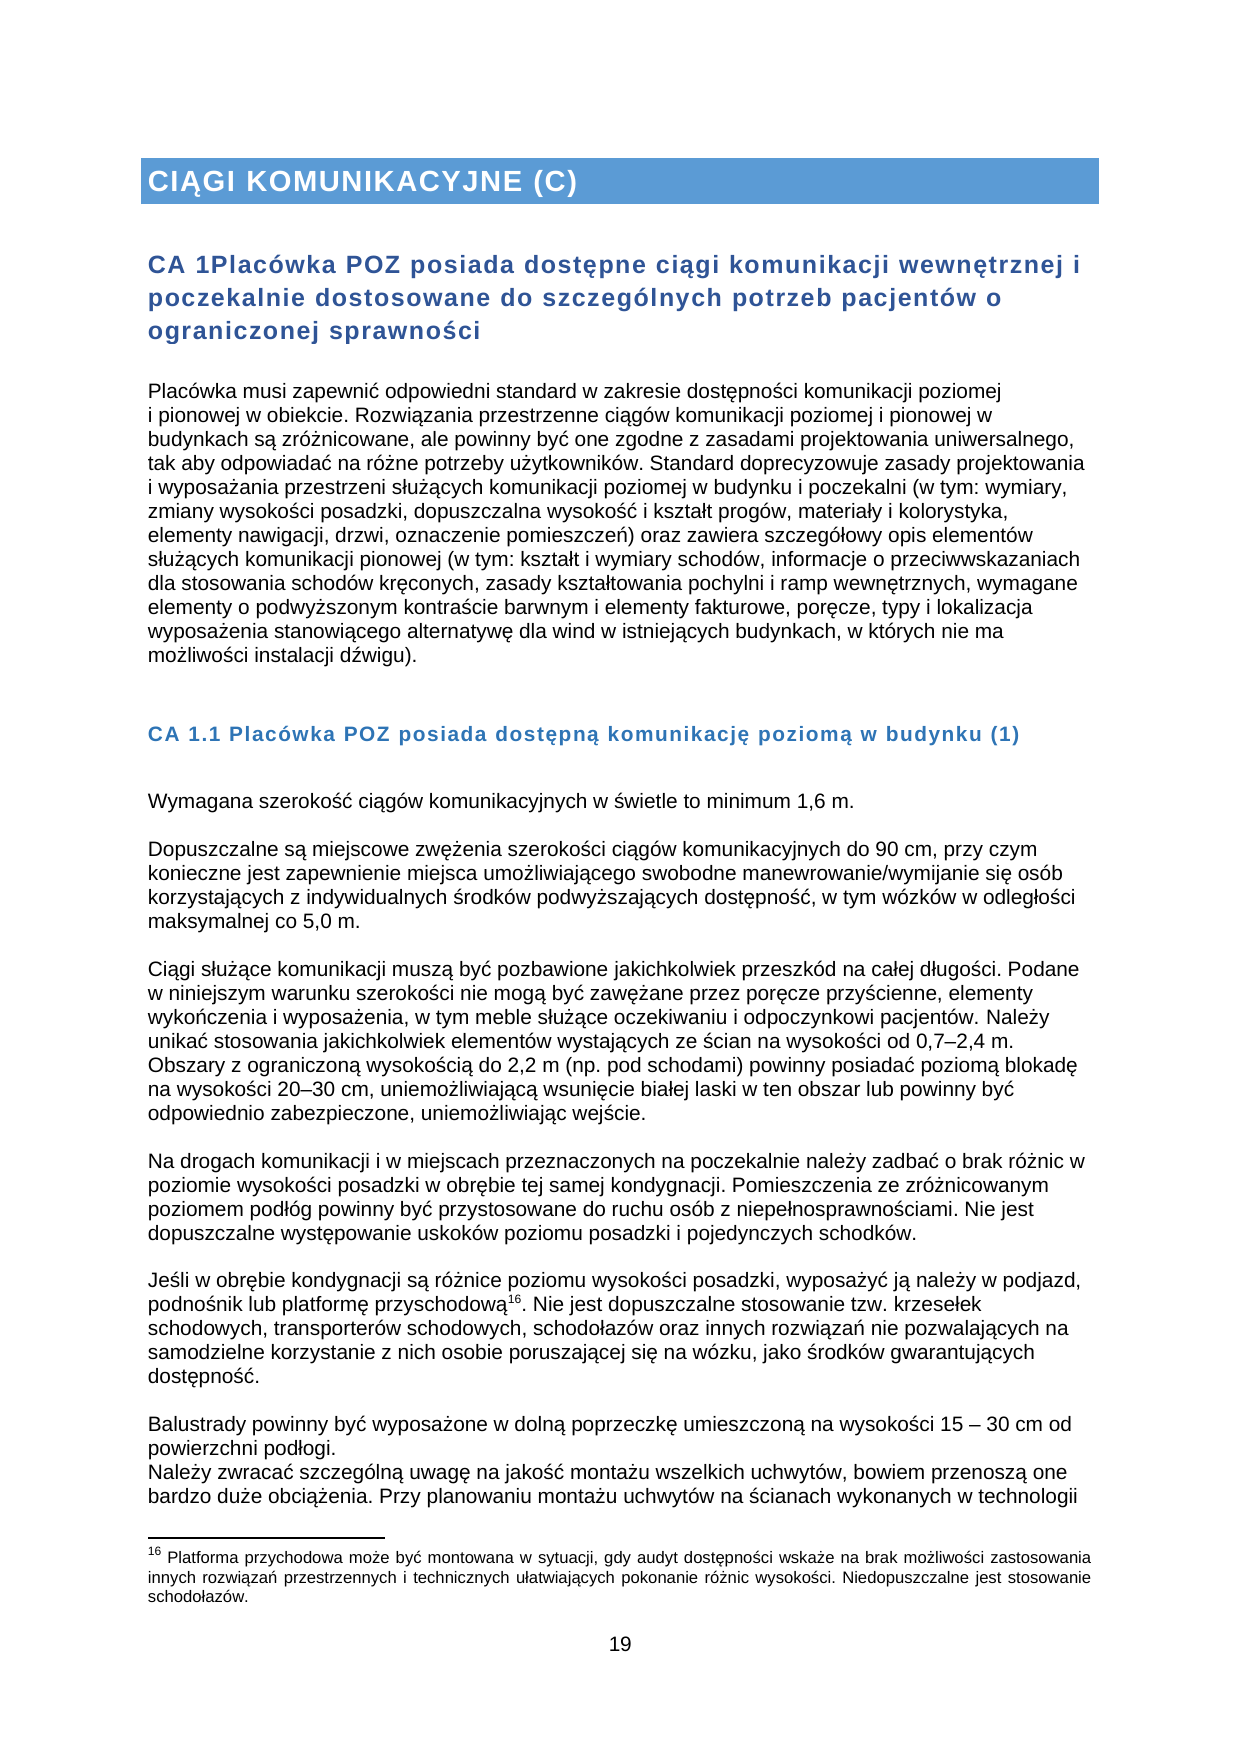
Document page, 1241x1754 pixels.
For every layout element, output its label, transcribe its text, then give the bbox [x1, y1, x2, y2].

text Wymagana szerokość ciągów komunikacyjnych w świetle to minimum 1,6 m. [148, 789, 1093, 813]
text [148, 1460, 1093, 1508]
text Jeśli w obrębie kondygnacji są różnice poziomu wysokości posadzki, wyposażyć ją należy w podjazd, podnośnik lub platformę przyschodową. Nie jest dopuszczalne stosowanie tzw. krzesełek schodowych, transporterów schodowych, schodołazów oraz innych rozwiązań nie pozwalających na samodzielne korzystanie z nich osobie poruszającej się na wózku, jako środków gwarantujących dostępność. [148, 1268, 1093, 1388]
subtitle Ciągi komunikacyjne (C) [148, 164, 1093, 198]
text Ciągi służące komunikacji muszą być pozbawione jakichkolwiek przeszkód na całej długości. Podane w niniejszym warunku szerokości nie mogą być zawężane przez poręcze przyścienne, elementy wykończenia i wyposażenia, w tym meble służące oczekiwaniu i odpoczynkowi pacjentów. Należy unikać stosowania jakichkolwiek elementów wystających ze ścian na wysokości od 0,7–2,4 m. Obszary z ograniczoną wysokością do 2,2 m (np. pod schodami) powinny posiadać poziomą blokadę na wysokości 20–30 cm, uniemożliwiającą wsunięcie białej laski w ten obszar lub powinny być odpowiednio zabezpieczone, uniemożliwiając wejście. [148, 957, 1093, 1124]
text Dopuszczalne są miejscowe zwężenia szerokości ciągów komunikacyjnych do 90 cm, przy czym konieczne jest zapewnienie miejsca umożliwiającego swobodne manewrowanie/wymĳanie się osób korzystających z indywidualnych środków podwyższających dostępność, w tym wózków w odległości maksymalnej co 5,0 m. [148, 837, 1093, 933]
subtitle CA 1.1 Placówka POZ posiada dostępną komunikację poziomą w budynku (1) [148, 722, 1093, 746]
text Placówka musi zapewnić odpowiedni standard w zakresie dostępności komunikacji poziomej i pionowej w obiekcie. Rozwiązania przestrzenne ciągów komunikacji poziomej i pionowej w budynkach są zróżnicowane, ale powinny być one zgodne z zasadami projektowania uniwersalnego, tak aby odpowiadać na różne potrzeby użytkowników. Standard doprecyzowuje zasady projektowania i wyposażania przestrzeni służących komunikacji poziomej w budynku i poczekalni (w tym: wymiary, zmiany wysokości posadzki, dopuszczalna wysokość i kształt progów, materiały i kolorystyka, elementy nawigacji, drzwi, oznaczenie pomieszczeń) oraz zawiera szczegółowy opis elementów służących komunikacji pionowej (w tym: kształt i wymiary schodów, informacje o przeciwwskazaniach dla stosowania schodów kręconych, zasady kształtowania pochylni i ramp wewnętrznych, wymagane elementy o podwyższonym kontraście barwnym i elementy fakturowe, poręcze, typy i lokalizacja wyposażenia stanowiącego alternatywę dla wind w istniejących budynkach, w których nie ma możliwości instalacji dźwigu). [148, 379, 1093, 666]
text Balustrady powinny być wyposażone w dolną poprzeczkę umieszczoną na wysokości 15 – 30 cm od powierzchni podłogi. [148, 1412, 1093, 1460]
subtitle CA 1Placówka POZ posiada dostępne ciągi komunikacji wewnętrznej i poczekalnie dostosowane do szczególnych potrzeb pacjentów o ograniczonej sprawności [148, 250, 1093, 344]
text Na drogach komunikacji i w miejscach przeznaczonych na poczekalnie należy zadbać o brak różnic w poziomie wysokości posadzki w obrębie tej samej kondygnacji. Pomieszczenia ze zróżnicowanym poziomem podłóg powinny być przystosowane do ruchu osób z niepełnosprawnościami. Nie jest dopuszczalne występowanie uskoków poziomu posadzki i pojedynczych schodków. [148, 1148, 1093, 1244]
